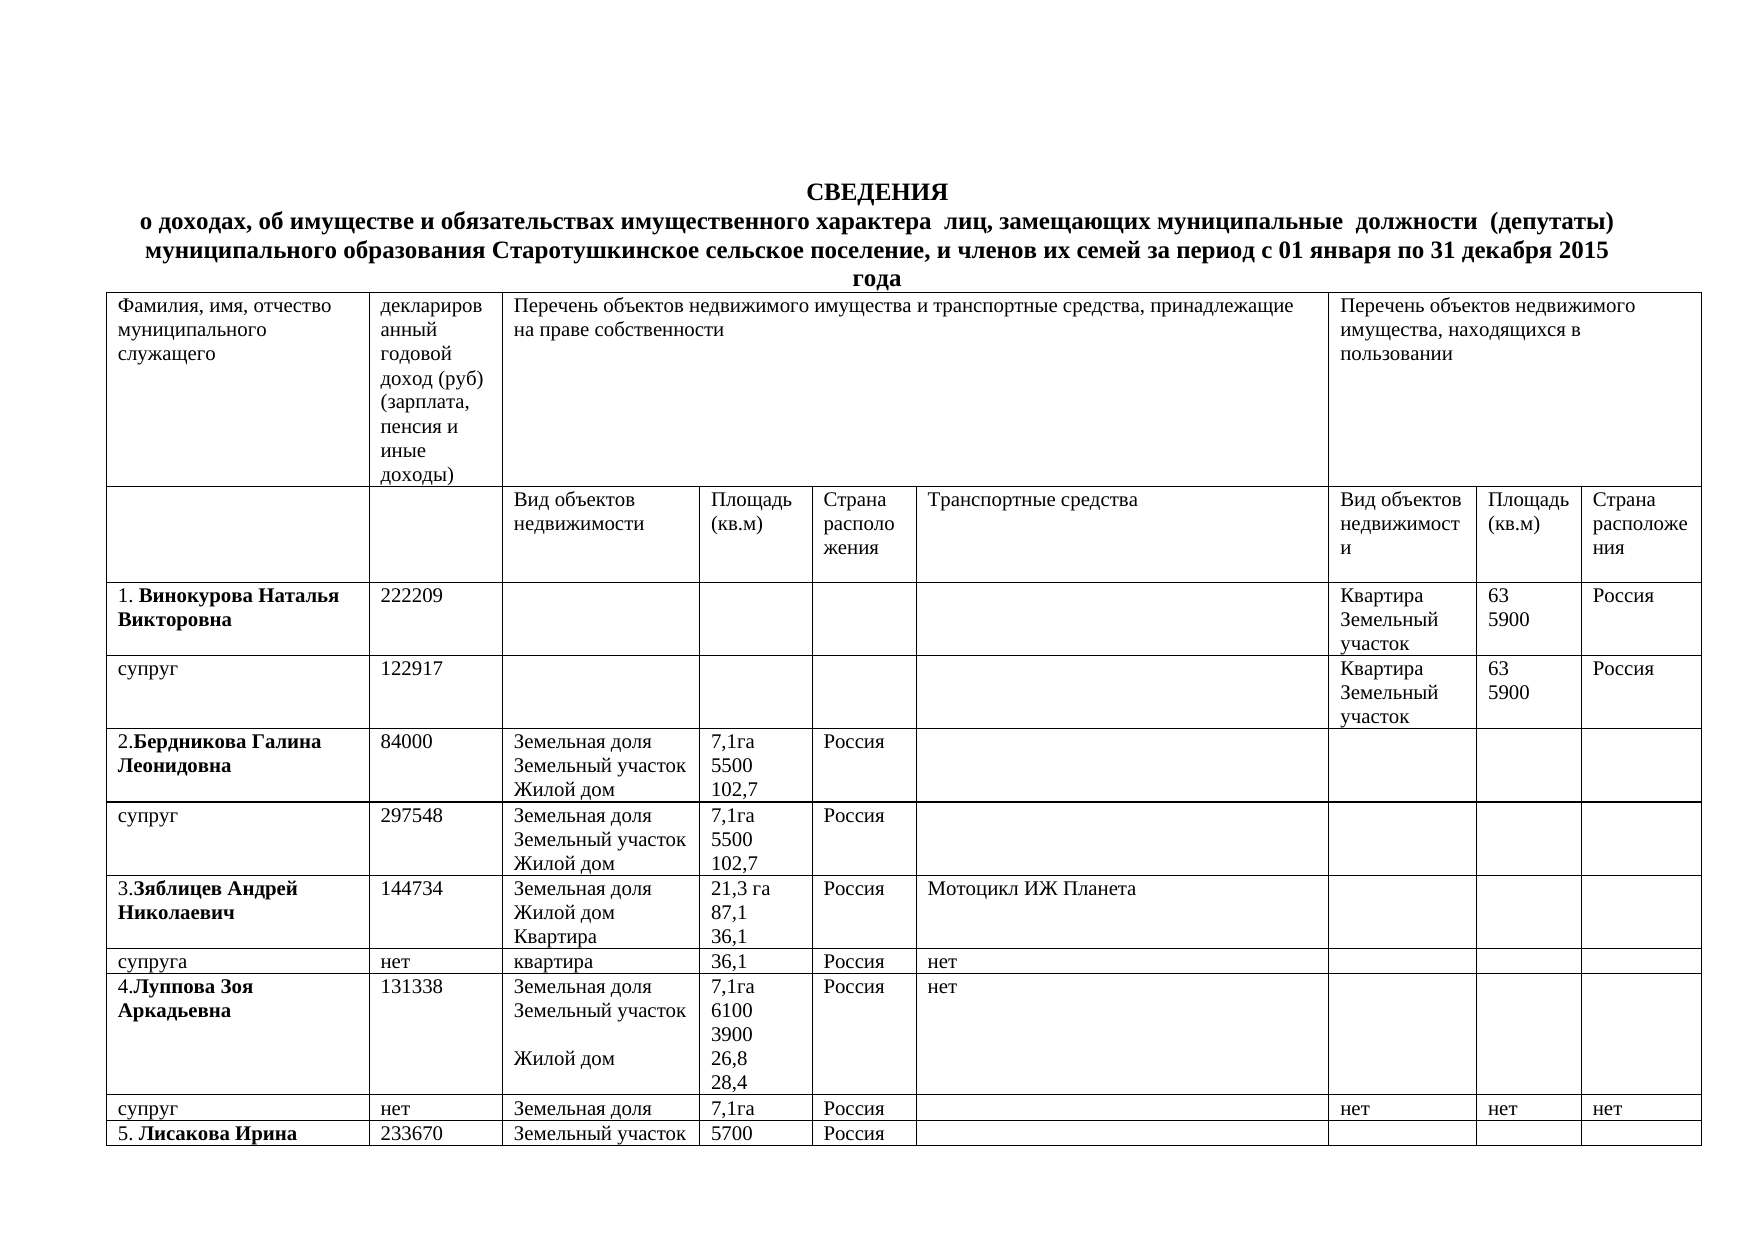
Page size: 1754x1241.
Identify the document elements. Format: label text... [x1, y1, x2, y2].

table_cell Площадь (кв.м) [1477, 487, 1581, 582]
table_cell 84000 [370, 729, 502, 801]
table_cell [1582, 803, 1701, 875]
table_cell Россия [813, 949, 916, 973]
text СВЕДЕНИЯ [118, 177, 1636, 206]
table_cell Вид объектов недвижимости [503, 487, 699, 582]
table_cell супруг [107, 803, 369, 875]
table_cell [1477, 1121, 1581, 1144]
table_cell Россия [813, 803, 916, 875]
table_cell Земельная доля Земельный участок Жилой дом [503, 974, 699, 1094]
table_cell Россия [813, 876, 916, 948]
table_cell [370, 487, 502, 582]
table_cell [917, 1121, 1328, 1144]
table_cell [503, 583, 699, 655]
table_header Фамилия, имя, отчество муниципального служащего [107, 293, 369, 486]
table_header Перечень объектов недвижимого имущества и транспортные средства, принадлежащие на праве собственности [503, 293, 1328, 486]
table_cell [1477, 803, 1581, 875]
table_cell Россия [813, 1121, 916, 1144]
table_cell Квартира Земельный участок [1329, 656, 1476, 728]
table_cell Россия [1582, 656, 1701, 728]
table_cell [1477, 974, 1581, 1094]
table_cell [1329, 949, 1476, 973]
table_cell [503, 656, 699, 728]
table_cell Россия [813, 729, 916, 801]
table_cell Страна расположения [1582, 487, 1701, 582]
table_cell 7,1га [700, 1095, 812, 1119]
table_cell [1582, 949, 1701, 973]
table_cell [1582, 1121, 1701, 1144]
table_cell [503, 1121, 699, 1144]
table_cell [1477, 876, 1581, 948]
table_cell Вид объектов недвижимости [1329, 487, 1476, 582]
table_cell нет [917, 974, 1328, 1094]
table_cell нет [917, 949, 1328, 973]
table_cell 2.Бердникова Галина Леонидовна [107, 729, 369, 801]
table_cell Россия [813, 1095, 916, 1119]
table_cell [917, 656, 1328, 728]
table_cell [1329, 729, 1476, 801]
table_cell [1582, 876, 1701, 948]
table_cell 131338 [370, 974, 502, 1094]
table_cell 222209 [370, 583, 502, 655]
table_cell Земельная доля Земельный участок Жилой дом [503, 803, 699, 875]
table_cell [1329, 974, 1476, 1094]
table_cell 63 5900 [1477, 583, 1581, 655]
table_cell Земельная доля [503, 1095, 699, 1119]
table_cell нет [370, 949, 502, 973]
table_cell Земельная доля Жилой дом Квартира [503, 876, 699, 948]
table_cell Страна расположения [813, 487, 916, 582]
table_cell 63 5900 [1477, 656, 1581, 728]
table_cell [813, 583, 916, 655]
table_cell [700, 583, 812, 655]
table_cell [1329, 803, 1476, 875]
table_cell Мотоцикл ИЖ Планета [917, 876, 1328, 948]
table_cell [1582, 729, 1701, 801]
table_cell супруг [107, 1095, 369, 1119]
table_cell 21,3 га 87,1 36,1 [700, 876, 812, 948]
text о доходах, об имуществе и обязательствах имущественного характера лиц, замещающих муниципальные должности (депутаты) муниципального образования Старотушкинское сельское поселение, и членов их семей за период с 01 января по 31 декабря 2015 года [118, 206, 1636, 292]
table_cell [917, 803, 1328, 875]
table_cell 4.Луппова Зоя Аркадьевна [107, 974, 369, 1094]
table_cell 5700 68,1 [700, 1121, 812, 1144]
table_cell Россия [813, 974, 916, 1094]
table_cell [1477, 949, 1581, 973]
table_cell 3.Зяблицев Андрей Николаевич [107, 876, 369, 948]
table_cell 7,1га 5500 102,7 [700, 803, 812, 875]
table_header Перечень объектов недвижимого имущества, находящихся в пользовании [1329, 293, 1701, 486]
table_cell нет [1582, 1095, 1701, 1119]
table_cell 36,1 [700, 949, 812, 973]
table_cell нет [1329, 1095, 1476, 1119]
table_cell 233670 [370, 1121, 502, 1144]
table_cell [917, 729, 1328, 801]
table_cell Площадь (кв.м) [700, 487, 812, 582]
table_cell [700, 656, 812, 728]
table_cell 1. Винокурова Наталья Викторовна [107, 583, 369, 655]
table_cell супруг [107, 656, 369, 728]
table_cell [917, 583, 1328, 655]
table_cell [1329, 1121, 1476, 1144]
table_cell [917, 1095, 1328, 1119]
table_cell [1477, 729, 1581, 801]
table_cell Россия [1582, 583, 1701, 655]
table_cell квартира [503, 949, 699, 973]
table_cell [1329, 876, 1476, 948]
table_cell супруга [107, 949, 369, 973]
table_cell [107, 1121, 369, 1144]
table_cell нет [1477, 1095, 1581, 1119]
table_cell 122917 [370, 656, 502, 728]
table_cell 7,1га 5500 102,7 [700, 729, 812, 801]
table_cell 7,1га 6100 3900 26,8 28,4 [700, 974, 812, 1094]
table_cell Квартира Земельный участок [1329, 583, 1476, 655]
table_header декларированный годовой доход (руб) (зарплата, пенсия и иные доходы) [370, 293, 502, 486]
table_cell [107, 487, 369, 582]
table_cell Земельная доля Земельный участок Жилой дом [503, 729, 699, 801]
table_cell [813, 656, 916, 728]
table_cell 297548 [370, 803, 502, 875]
table_cell нет [370, 1095, 502, 1119]
table_cell 144734 [370, 876, 502, 948]
table_cell [1582, 974, 1701, 1094]
table_cell Транспортные средства [917, 487, 1328, 582]
